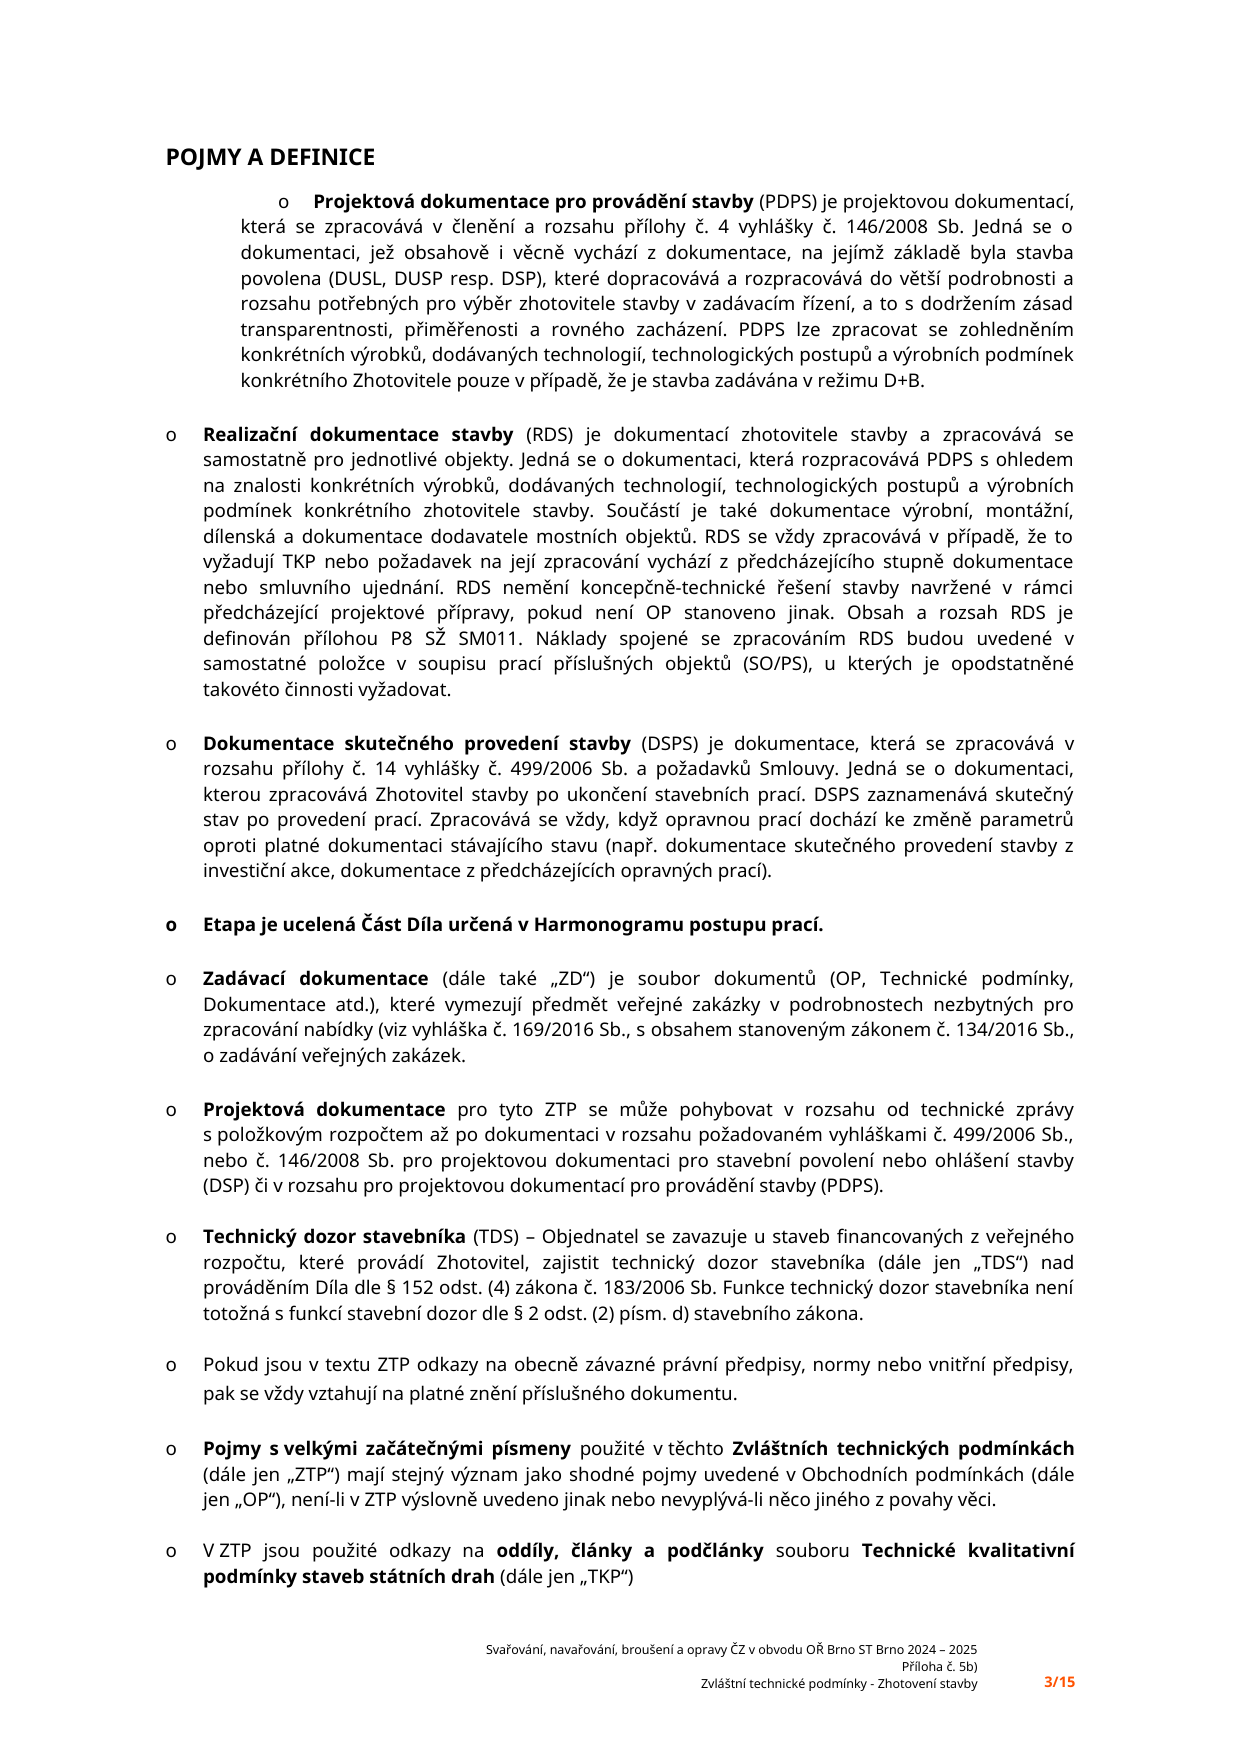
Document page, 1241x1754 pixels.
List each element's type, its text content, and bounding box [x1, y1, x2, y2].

list Dokumentace skutečného provedení stavby (DSPS) je dokumentace, která se zpracovává v rozsahu přílohy č. 14 vyhlášky č. 499/2006 Sb. a požadavků Smlouvy. Jedná se o dokumentaci, kterou zpracovává Zhotovitel stavby po ukončení stavebních prací. DSPS zaznamenává skutečný stav po provedení prací. Zpracovává se vždy, když opravnou prací dochází ke změně parametrů oproti platné dokumentaci stávajícího stavu (např. dokumentace skutečného provedení stavby z investiční akce, dokumentace z předcházejících opravných prací). [165, 730, 1075, 883]
list Zadávací dokumentace (dále také „ZD“) je soubor dokumentů (OP, Technické podmínky, Dokumentace atd.), které vymezují předmět veřejné zakázky v podrobnostech nezbytných pro zpracování nabídky (viz vyhláška č. 169/2016 Sb., s obsahem stanoveným zákonem č. 134/2016 Sb., o zadávání veřejných zakázek. [165, 966, 1075, 1068]
list Projektová dokumentace pro provádění stavby (PDPS) je projektovou dokumentací, která se zpracovává v členění a rozsahu přílohy č. 4 vyhlášky č. 146/2008 Sb. Jedná se o dokumentaci, jež obsahově i věcně vychází z dokumentace, na jejímž základě byla stavba povolena (DUSL, DUSP resp. DSP), které dopracovává a rozpracovává do větší podrobnosti a rozsahu potřebných pro výběr zhotovitele stavby v zadávacím řízení, a to s dodržením zásad transparentnosti, přiměřenosti a rovného zacházení. PDPS lze zpracovat se zohledněním konkrétních výrobků, dodávaných technologií, technologických postupů a výrobních podmínek konkrétního Zhotovitele pouze v případě, že je stavba zadávána v režimu D+B. [240, 188, 1075, 392]
text Pojmy a definice [165, 141, 1075, 173]
list Pojmy s velkými začátečnými písmeny použité v těchto Zvláštních technických podmínkách (dále jen „ZTP“) mají stejný význam jako shodné pojmy uvedené v Obchodních podmínkách (dále jen „OP“), není-li v ZTP výslovně uvedeno jinak nebo nevyplývá-li něco jiného z povahy věci. [165, 1435, 1075, 1512]
list Technický dozor stavebníka (TDS) – Objednatel se zavazuje u staveb financovaných z veřejného rozpočtu, které provádí Zhotovitel, zajistit technický dozor stavebníka (dále jen „TDS“) nad prováděním Díla dle § 152 odst. (4) zákona č. 183/2006 Sb. Funkce technický dozor stavebníka není totožná s funkcí stavební dozor dle § 2 odst. (2) písm. d) stavebního zákona. [165, 1224, 1075, 1326]
list V ZTP jsou použité odkazy na oddíly, články a podčlánky souboru Technické kvalitativní podmínky staveb státních drah (dále jen „TKP“) [165, 1537, 1075, 1588]
list Projektová dokumentace pro tyto ZTP se může pohybovat v rozsahu od technické zprávy s položkovým rozpočtem až po dokumentaci v rozsahu požadovaném vyhláškami č. 499/2006 Sb., nebo č. 146/2008 Sb. pro projektovou dokumentaci pro stavební povolení nebo ohlášení stavby (DSP) či v rozsahu pro projektovou dokumentací pro provádění stavby (PDPS). [165, 1096, 1075, 1198]
list Pokud jsou v textu ZTP odkazy na obecně závazné právní předpisy, normy nebo vnitřní předpisy, pak se vždy vztahují na platné znění příslušného dokumentu. [165, 1351, 1075, 1406]
list Realizační dokumentace stavby (RDS) je dokumentací zhotovitele stavby a zpracovává se samostatně pro jednotlivé objekty. Jedná se o dokumentaci, která rozpracovává PDPS s ohledem na znalosti konkrétních výrobků, dodávaných technologií, technologických postupů a výrobních podmínek konkrétního zhotovitele stavby. Součástí je také dokumentace výrobní, montážní, dílenská a dokumentace dodavatele mostních objektů. RDS se vždy zpracovává v případě, že to vyžadují TKP nebo požadavek na její zpracování vychází z předcházejícího stupně dokumentace nebo smluvního ujednání. RDS nemění koncepčně-technické řešení stavby navržené v rámci předcházející projektové přípravy, pokud není OP stanoveno jinak. Obsah a rozsah RDS je definován přílohou P8 SŽ SM011. Náklady spojené se zpracováním RDS budou uvedené v samostatné položce v soupisu prací příslušných objektů (SO/PS), u kterých je opodstatněné takovéto činnosti vyžadovat. [165, 421, 1075, 702]
list Etapa je ucelená Část Díla určená v Harmonogramu postupu prací. [165, 912, 1075, 937]
